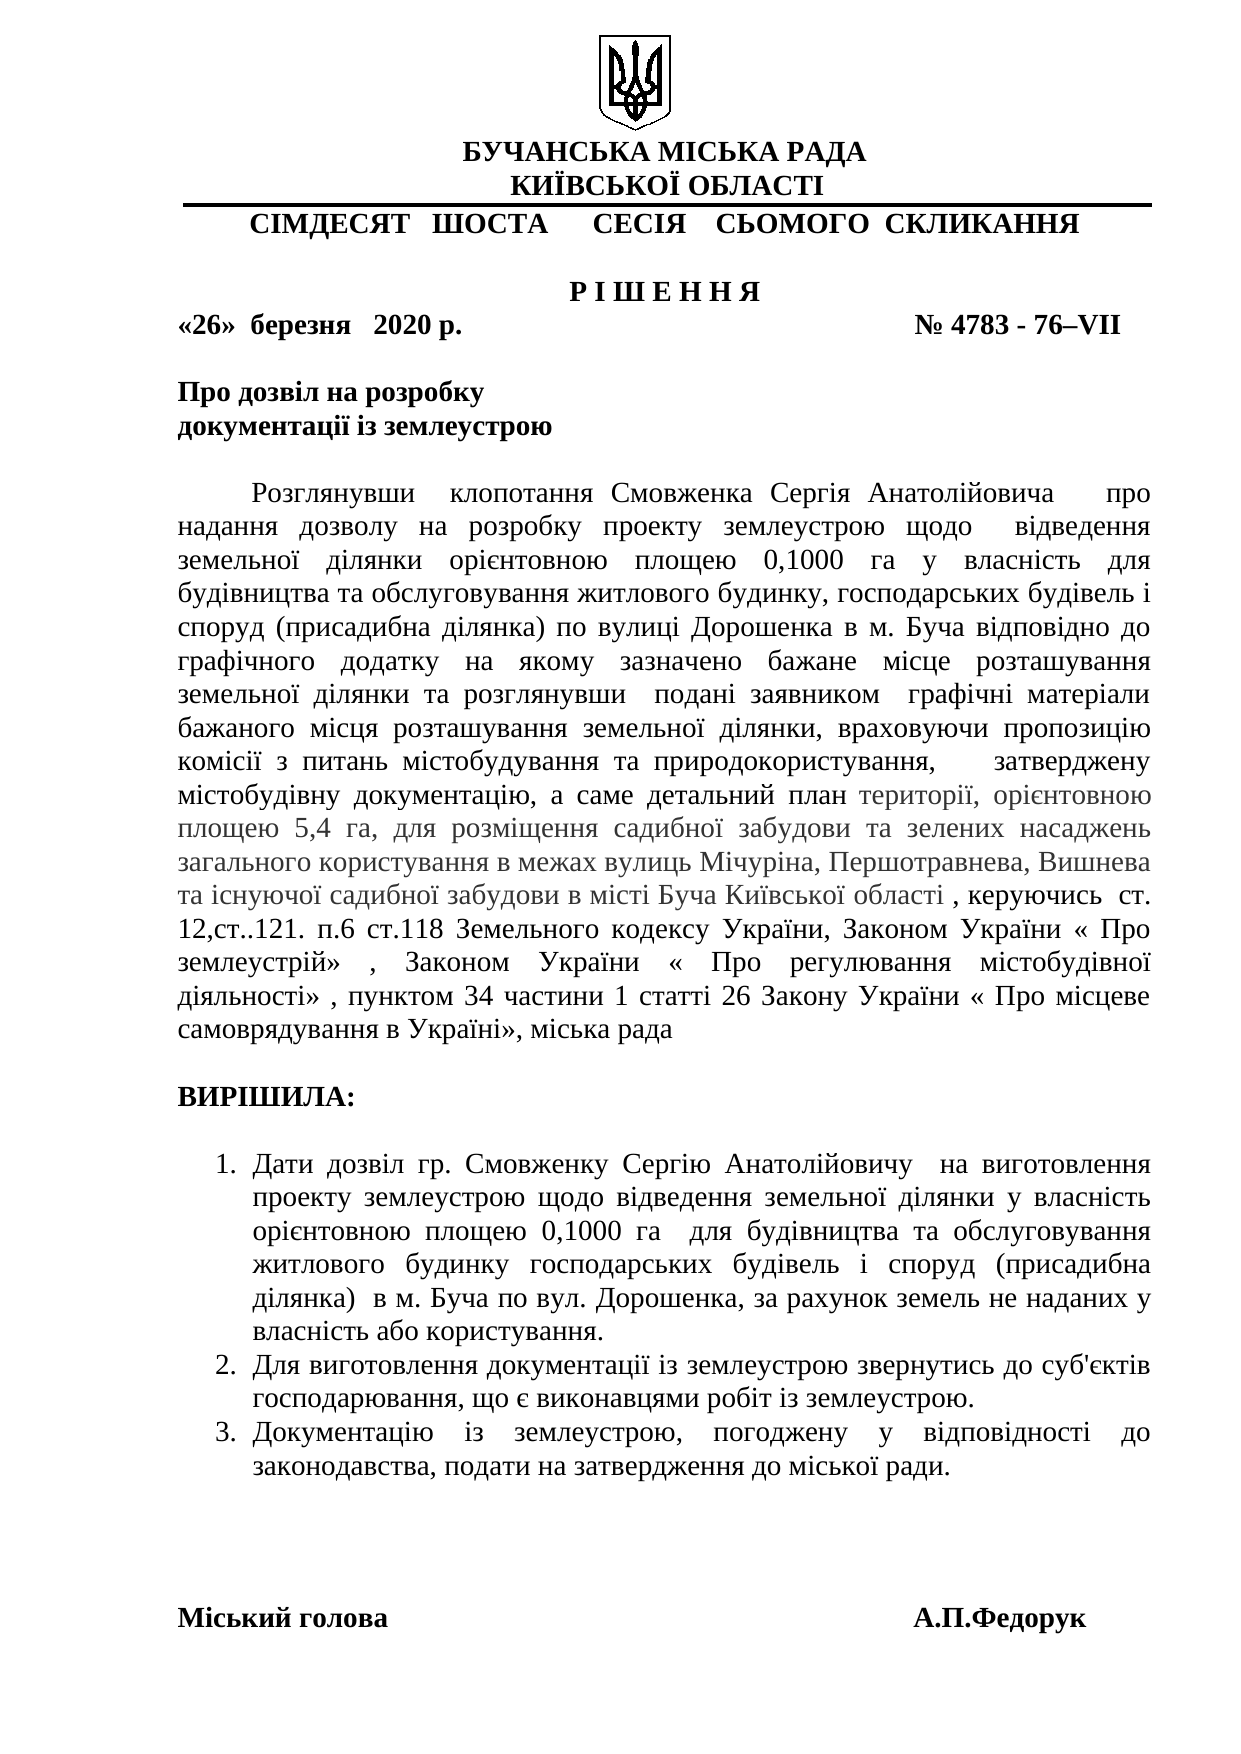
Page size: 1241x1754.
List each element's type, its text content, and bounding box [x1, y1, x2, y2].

list Дати дозвіл гр. Смовженку Сергію Анатолійовичу на виготовлення проекту землеустрою щодо відведення земельної ділянки у власність орієнтовною площею 0,1000 га для будівництва та обслуговування житлового будинку господарських будівель і споруд (присадибна ділянка) в м. Буча по вул. Дорошенка, за рахунок земель не наданих у власність або користування. [215, 1146, 1152, 1347]
text «26» березня 2020 р. № 4783 - 76–VІІ [177, 307, 1152, 341]
list Документацію із землеустрою, погоджену у відповідності до законодавства, подати на затвердження до міської ради. [215, 1414, 1152, 1481]
text Р І Ш Е Н Н Я [177, 274, 1152, 307]
list Для виготовлення документації із землеустрою звернутись до суб'єктів господарювання, що є виконавцями робіт із землеустрою. [215, 1347, 1152, 1414]
text документації із землеустрою [177, 408, 1152, 441]
text БУЧАНСЬКА МІСЬКА РАДА [177, 134, 1152, 168]
text Розглянувши клопотання Смовженка Сергія Анатолійовича про надання дозволу на розробку проекту землеустрою щодо відведення земельної ділянки орієнтовною площею 0,1000 га у власність для будівництва та обслуговування житлового будинку, господарських будівель і споруд (присадибна ділянка) по вулиці Дорошенка в м. Буча відповідно до графічного додатку на якому зазначено бажане місце розташування земельної ділянки та розглянувши подані заявником графічні матеріали бажаного місця розташування земельної ділянки, враховуючи пропозицію комісії з питань містобудування та природокористування, затверджену містобудівну документацію, а саме детальний план території, орієнтовною площею 5,4 га, для розміщення садибної забудови та зелених насаджень загального користування в межах вулиць Мічуріна, Першотравнева, Вишнева та існуючої садибної забудови в місті Буча Київської області , керуючись ст. 12,ст..121. п.6 ст.118 Земельного кодексу України, Законом України « Про землеустрій» , Законом України « Про регулювання містобудівної діяльності» , пунктом 34 частини 1 статті 26 Закону України « Про місцеве самоврядування в Україні», міська рада [177, 475, 1152, 810]
text КИЇВСЬКОЇ ОБЛАСТІ [183, 168, 1152, 203]
text Розглянувши клопотання Смовженка Сергія Анатолійовича про надання дозволу на розробку проекту землеустрою щодо відведення земельної ділянки орієнтовною площею 0,1000 га у власність для будівництва та обслуговування житлового будинку, господарських будівель і споруд (присадибна ділянка) по вулиці Дорошенка в м. Буча відповідно до графічного додатку на якому зазначено бажане місце розташування земельної ділянки та розглянувши подані заявником графічні матеріали бажаного місця розташування земельної ділянки, враховуючи пропозицію комісії з питань містобудування та природокористування, затверджену містобудівну документацію, а саме детальний план території, орієнтовною площею 5,4 га, для розміщення садибної забудови та зелених насаджень загального користування в межах вулиць Мічуріна, Першотравнева, Вишнева та існуючої садибної забудови в місті Буча Київської області , керуючись ст. 12,ст..121. п.6 ст.118 Земельного кодексу України, Законом України « Про землеустрій» , Законом України « Про регулювання містобудівної діяльності» , пунктом 34 частини 1 статті 26 Закону України « Про місцеве самоврядування в Україні», міська рада [177, 877, 1152, 1045]
text ВИРІШИЛА: [177, 1079, 1152, 1112]
text Міський голова А.П.Федорук [177, 1600, 1152, 1633]
text Про дозвіл на розробку [177, 374, 1152, 408]
text СІМДЕСЯТ ШОСТА СЕСІЯ СЬОМОГО СКЛИКАННЯ [177, 207, 1152, 240]
